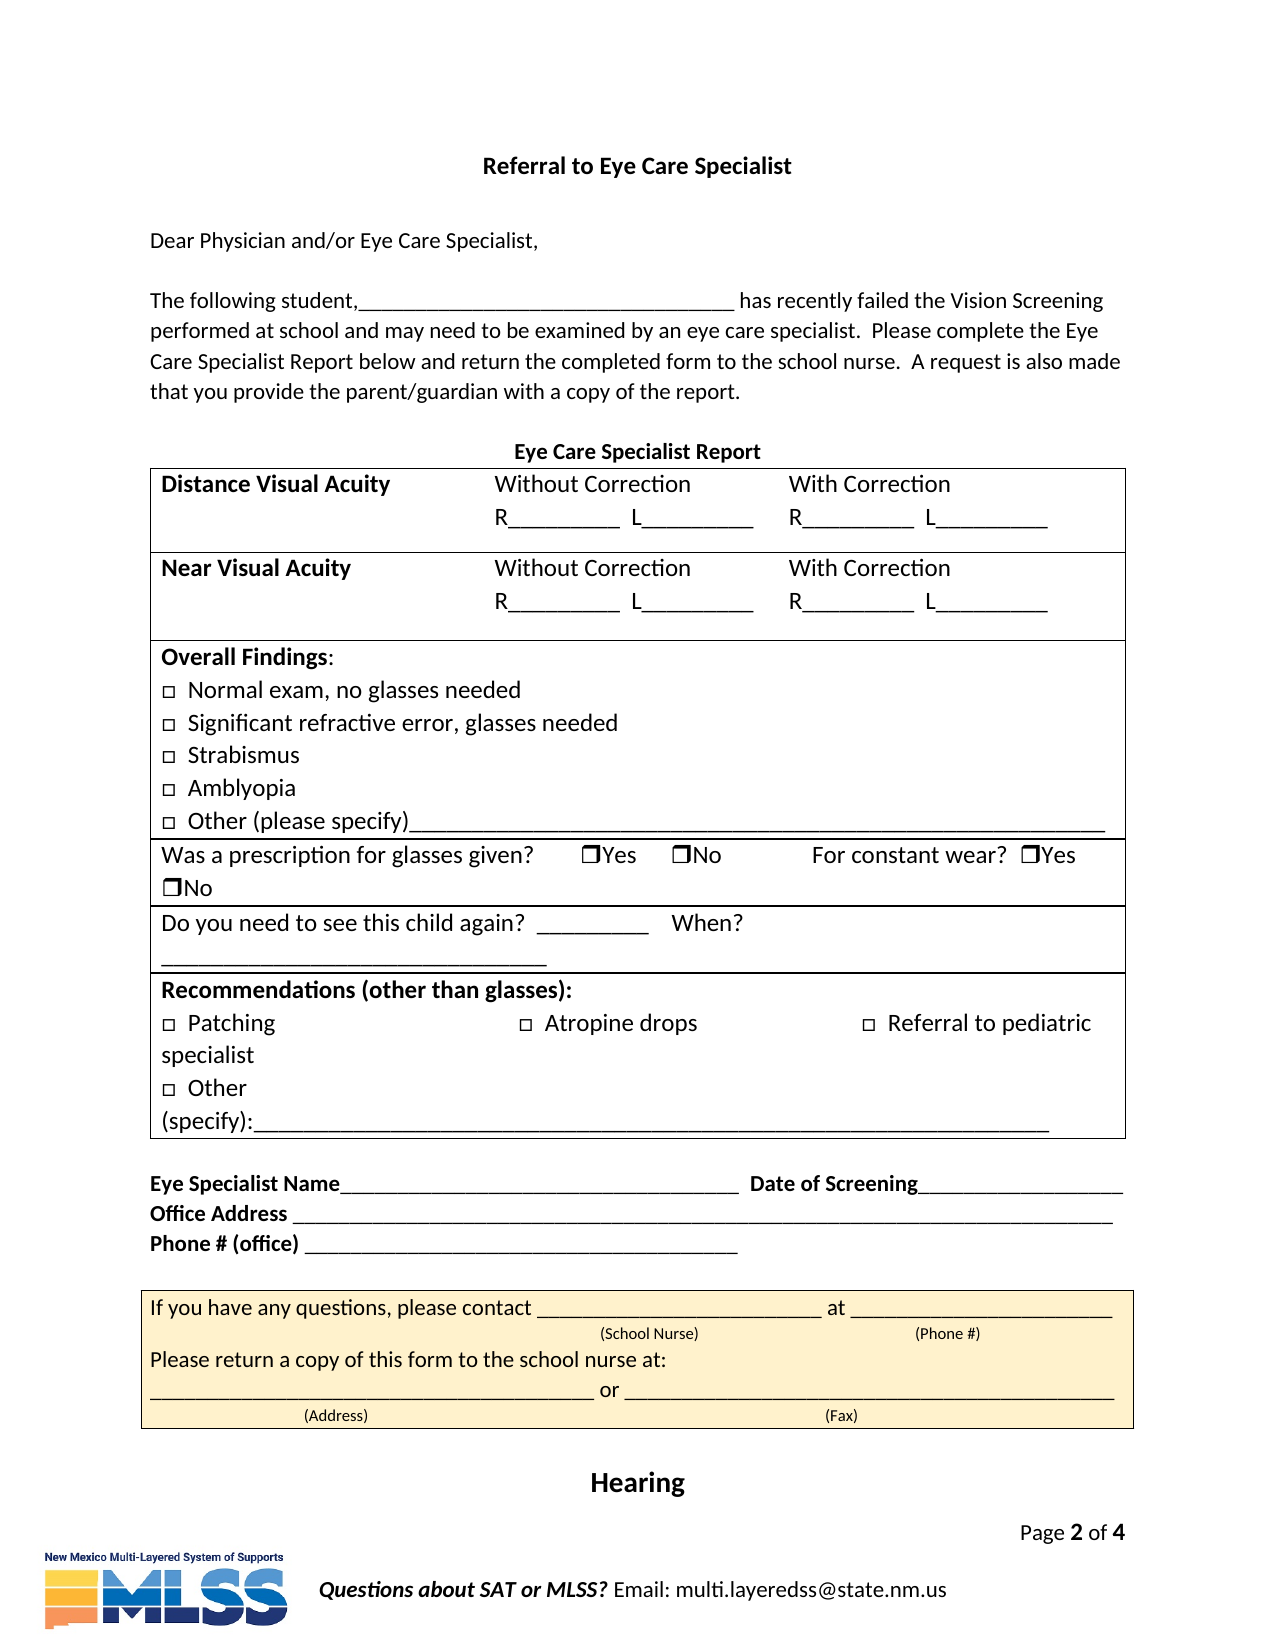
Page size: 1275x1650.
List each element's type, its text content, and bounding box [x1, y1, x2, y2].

table_cell Recommendations (other than glasses): □ Patching □ Atropine drops □ Referral to pediatric specialist □ Other (specify):________________________________________________________________ [151, 974, 1125, 1138]
text _______________________________________ or ___________________________________________ [142, 1372, 1133, 1402]
text Office Address ________________________________________________________________________ [150, 1199, 1125, 1227]
text Phone # (office) ______________________________________ [150, 1229, 1125, 1257]
table_cell Without Correction R_________ L_________ [483, 553, 777, 640]
text Eye Specialist Name___________________________________ Date of Screening__________________ [150, 1169, 1125, 1197]
table_cell Overall Findings: □ Normal exam, no glasses needed □ Significant refractive error, glasses needed □ Strabismus □ Amblyopia □ Other (please specify)________________________________________________________ [151, 641, 1125, 838]
text (School Nurse) (Phone #) [142, 1320, 1133, 1342]
text If you have any questions, please contact _________________________ at _______________________ [142, 1291, 1133, 1320]
text The following student,_________________________________ has recently failed the Vision Screening performed at school and may need to be examined by an eye care specialist. Please complete the Eye Care Specialist Report below and return the completed form to the school nurse. A request is also made that you provide the parent/guardian with a copy of the report. [150, 286, 1125, 405]
text Referral to Eye Care Specialist [150, 150, 1125, 181]
text Dear Physician and/or Eye Care Specialist, [150, 226, 1125, 254]
table_header Without Correction R_________ L_________ [483, 469, 777, 552]
table_cell Was a prescription for glasses given? Yes No For constant wear? Yes No [151, 840, 1125, 905]
text Eye Care Specialist Report [150, 437, 1125, 465]
text Hearing [150, 1464, 1125, 1499]
table_cell With Correction R_________ L_________ [777, 553, 1125, 640]
table_header Distance Visual Acuity [151, 469, 483, 552]
text (Address) (Fax) [142, 1402, 1133, 1428]
text Please return a copy of this form to the school nurse at: [142, 1342, 1133, 1372]
table_cell Near Visual Acuity [151, 553, 483, 640]
table_header With Correction R_________ L_________ [777, 469, 1125, 552]
picture [27, 1535, 299, 1642]
table_cell Do you need to see this child again? _________ When?_______________________________ [151, 907, 1125, 972]
